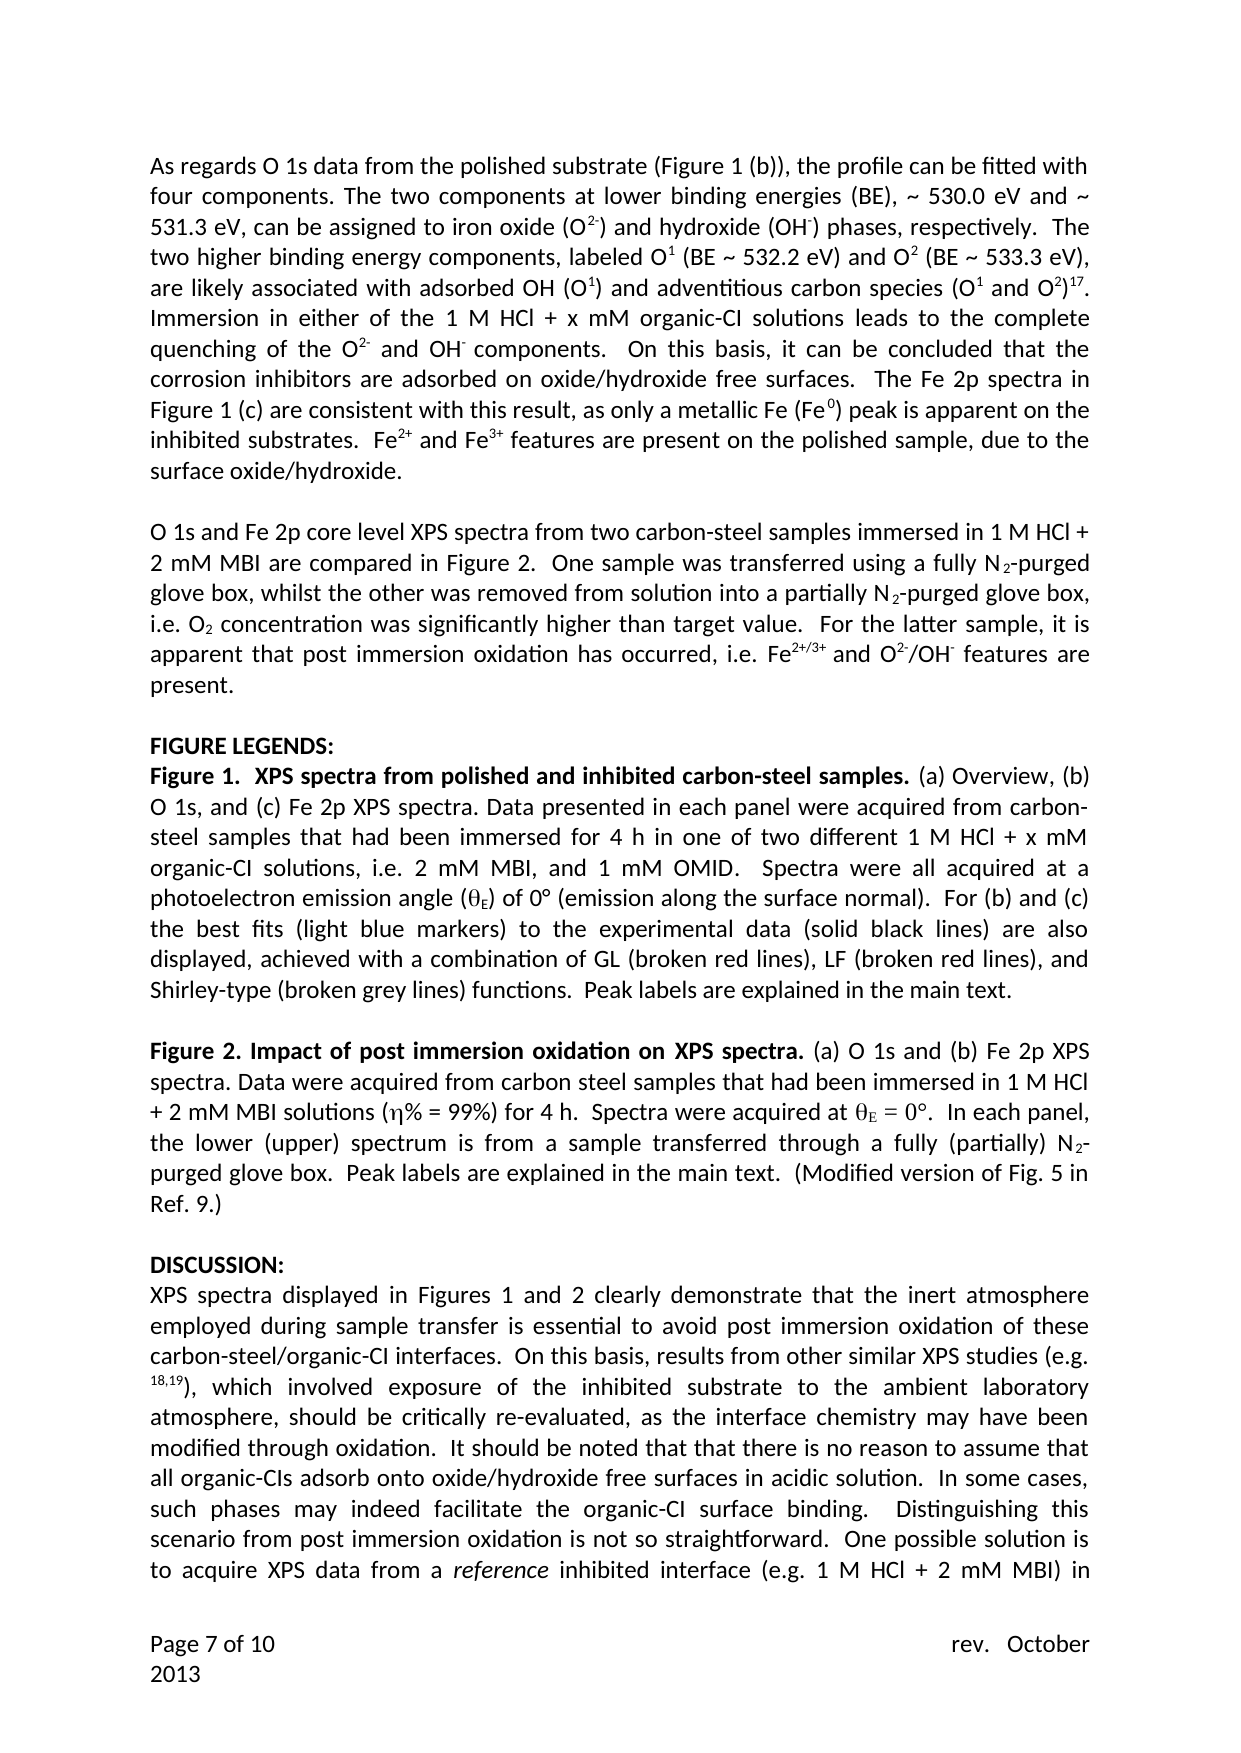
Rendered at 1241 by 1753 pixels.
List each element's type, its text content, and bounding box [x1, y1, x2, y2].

text Figure 1. XPS spectra from polished and inhibited carbon-steel samples. (a) Overview, (b) O 1s, and (c) Fe 2p XPS spectra. Data presented in each panel were acquired from carbon-steel samples that had been immersed for 4 h in one of two different 1 M HCl + x mM organic-CI solutions, i.e. 2 mM MBI, and 1 mM OMID. Spectra were all acquired at a photoelectron emission angle (E) of 0° (emission along the surface normal). For (b) and (c) the best fits (light blue markers) to the experimental data (solid black lines) are also displayed, achieved with a combination of GL (broken red lines), LF (broken red lines), and Shirley-type (broken grey lines) functions. Peak labels are explained in the main text. [150, 760, 1090, 1004]
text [150, 1279, 1090, 1584]
text FIGURE LEGENDS: [150, 730, 1090, 760]
text DISCUSSION: [150, 1249, 1090, 1279]
text O 1s and Fe 2p core level XPS spectra from two carbon-steel samples immersed in 1 M HCl + 2 mM MBI are compared in Figure 2. One sample was transferred using a fully N2-purged glove box, whilst the other was removed from solution into a partially N2-purged glove box, i.e. O2 concentration was significantly higher than target value. For the latter sample, it is apparent that post immersion oxidation has occurred, i.e. Fe2+/3+ and O2-/OH- features are present. [150, 516, 1090, 699]
text As regards O 1s data from the polished substrate (Figure 1 (b)), the profile can be fitted with four components. The two components at lower binding energies (BE), ~ 530.0 eV and ~ 531.3 eV, can be assigned to iron oxide (O2-) and hydroxide (OH-) phases, respectively. The two higher binding energy components, labeled O1 (BE ~ 532.2 eV) and O2 (BE ~ 533.3 eV), are likely associated with adsorbed OH (O1) and adventitious carbon species (O1 and O2)17. Immersion in either of the 1 M HCl + x mM organic-CI solutions leads to the complete quenching of the O2- and OH- components. On this basis, it can be concluded that the corrosion inhibitors are adsorbed on oxide/hydroxide free surfaces. The Fe 2p spectra in Figure 1 (c) are consistent with this result, as only a metallic Fe (Fe0) peak is apparent on the inhibited substrates. Fe2+ and Fe3+ features are present on the polished sample, due to the surface oxide/hydroxide. [150, 150, 1090, 486]
text Figure 2. Impact of post immersion oxidation on XPS spectra. (a) O 1s and (b) Fe 2p XPS spectra. Data were acquired from carbon steel samples that had been immersed in 1 M HCl + 2 mM MBI solutions (% = 99%) for 4 h. Spectra were acquired at E = 0°. In each panel, the lower (upper) spectrum is from a sample transferred through a fully (partially) N2-purged glove box. Peak labels are explained in the main text. (Modified version of Fig. 5 in Ref. 9.) [150, 1035, 1090, 1218]
